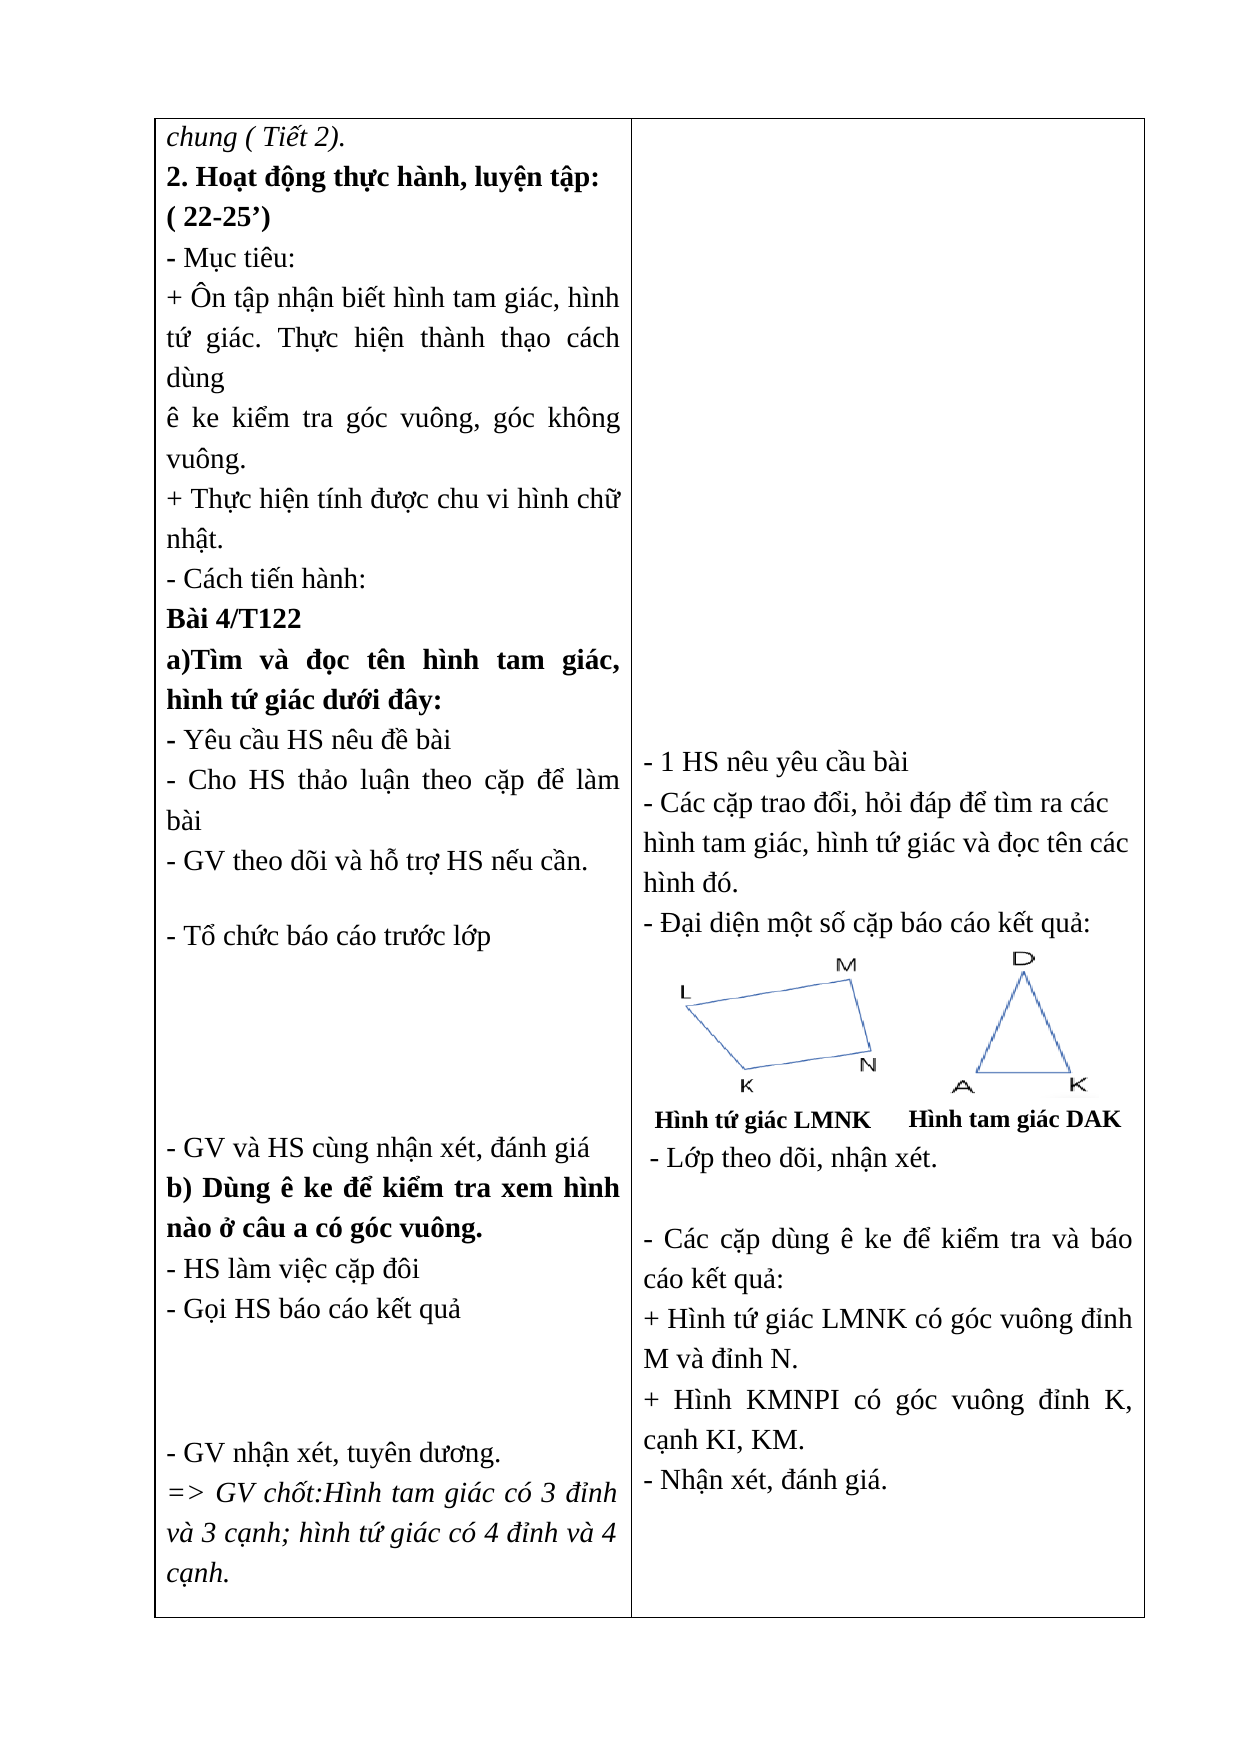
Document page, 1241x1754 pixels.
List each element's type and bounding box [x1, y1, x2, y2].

table_cell [156, 119, 631, 1617]
picture [657, 945, 882, 1099]
picture [931, 945, 1099, 1098]
table_cell [632, 119, 1144, 1617]
